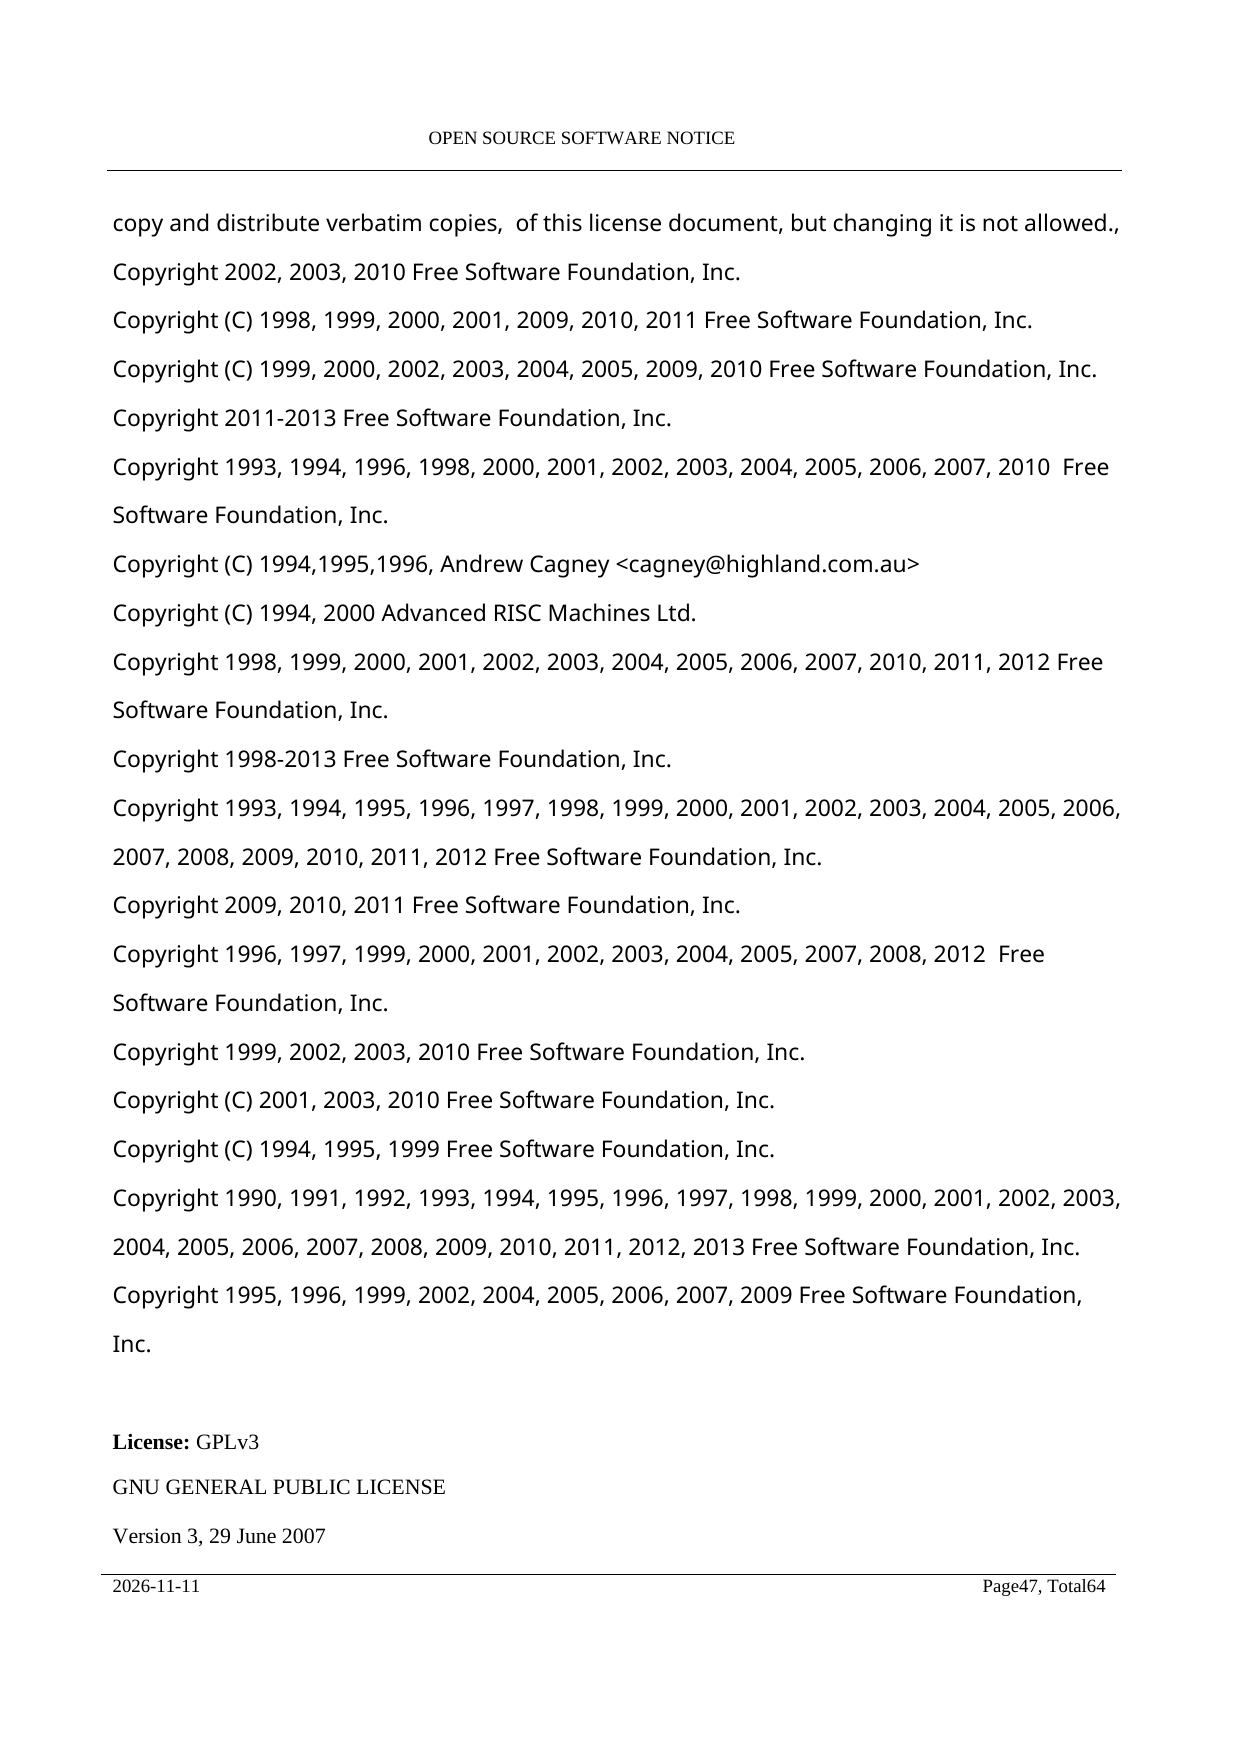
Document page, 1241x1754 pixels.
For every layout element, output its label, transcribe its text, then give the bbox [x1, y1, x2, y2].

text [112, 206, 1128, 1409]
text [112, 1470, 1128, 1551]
text License: GPLv3 [112, 1425, 1128, 1458]
